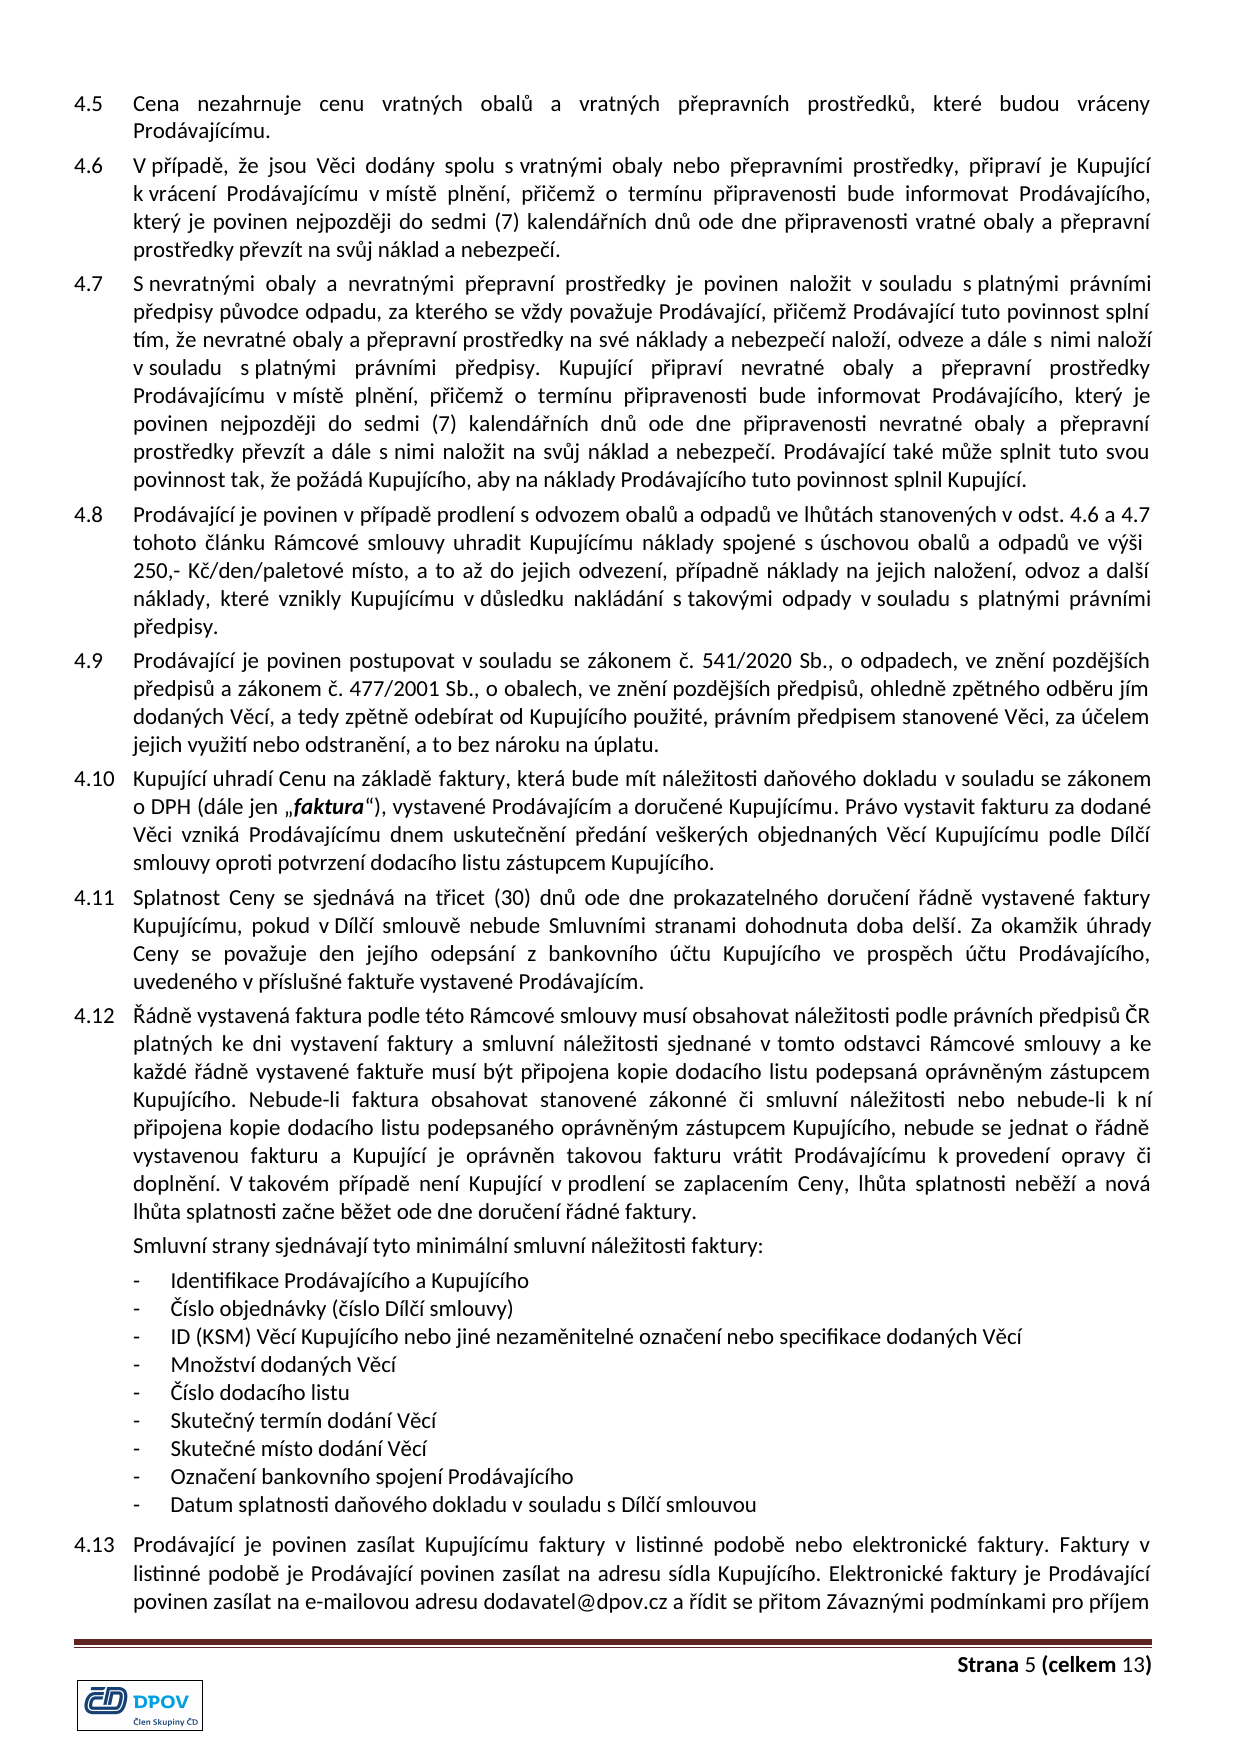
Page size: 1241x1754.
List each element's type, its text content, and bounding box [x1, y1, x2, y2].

list Číslo objednávky (číslo Dílčí smlouvy) [133, 1294, 1152, 1322]
list ID (KSM) Věcí Kupujícího nebo jiné nezaměnitelné označení nebo specifikace dodaných Věcí [133, 1322, 1152, 1350]
list Kupující uhradí Cenu na základě faktury, která bude mít náležitosti daňového dokladu v souladu se zákonem o DPH (dále jen „faktura“), vystavené Prodávajícím a doručené Kupujícímu. Právo vystavit fakturu za dodané Věci vzniká Prodávajícímu dnem uskutečnění předání veškerých objednaných Věcí Kupujícímu podle Dílčí smlouvy oproti potvrzení dodacího listu zástupcem Kupujícího. [74, 764, 1152, 876]
list Datum splatnosti daňového dokladu v souladu s Dílčí smlouvou [133, 1490, 1152, 1518]
list Cena nezahrnuje cenu vratných obalů a vratných přepravních prostředků, které budou vráceny Prodávajícímu. [74, 89, 1152, 145]
text Smluvní strany sjednávají tyto minimální smluvní náležitosti faktury: [133, 1231, 1152, 1259]
list V případě, že jsou Věci dodány spolu s vratnými obaly nebo přepravními prostředky, připraví je Kupující k vrácení Prodávajícímu v místě plnění, přičemž o termínu připravenosti bude informovat Prodávajícího, který je povinen nejpozději do sedmi (7) kalendářních dnů ode dne připravenosti vratné obaly a přepravní prostředky převzít na svůj náklad a nebezpečí. [74, 151, 1152, 263]
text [74, 1530, 1152, 1615]
list Skutečný termín dodání Věcí [133, 1406, 1152, 1434]
list S nevratnými obaly a nevratnými přepravní prostředky je povinen naložit v souladu s platnými právními předpisy původce odpadu, za kterého se vždy považuje Prodávající, přičemž Prodávající tuto povinnost splní tím, že nevratné obaly a přepravní prostředky na své náklady a nebezpečí naloží, odveze a dále s nimi naloží v souladu s platnými právními předpisy. Kupující připraví nevratné obaly a přepravní prostředky Prodávajícímu v místě plnění, přičemž o termínu připravenosti bude informovat Prodávajícího, který je povinen nejpozději do sedmi (7) kalendářních dnů ode dne připravenosti nevratné obaly a přepravní prostředky převzít a dále s nimi naložit na svůj náklad a nebezpečí. Prodávající také může splnit tuto svou povinnost tak, že požádá Kupujícího, aby na náklady Prodávajícího tuto povinnost splnil Kupující. [74, 269, 1152, 493]
list Splatnost Ceny se sjednává na třicet (30) dnů ode dne prokazatelného doručení řádně vystavené faktury Kupujícímu, pokud v Dílčí smlouvě nebude Smluvními stranami dohodnuta doba delší. Za okamžik úhrady Ceny se považuje den jejího odepsání z bankovního účtu Kupujícího ve prospěch účtu Prodávajícího, uvedeného v příslušné faktuře vystavené Prodávajícím. [74, 883, 1152, 995]
list Prodávající je povinen postupovat v souladu se zákonem č. 541/2020 Sb., o odpadech, ve znění pozdějších předpisů a zákonem č. 477/2001 Sb., o obalech, ve znění pozdějších předpisů, ohledně zpětného odběru jím dodaných Věcí, a tedy zpětně odebírat od Kupujícího použité, právním předpisem stanovené Věci, za účelem jejich využití nebo odstranění, a to bez nároku na úplatu. [74, 646, 1152, 758]
list Množství dodaných Věcí [133, 1350, 1152, 1378]
list Číslo dodacího listu [133, 1378, 1152, 1406]
list Řádně vystavená faktura podle této Rámcové smlouvy musí obsahovat náležitosti podle právních předpisů ČR platných ke dni vystavení faktury a smluvní náležitosti sjednané v tomto odstavci Rámcové smlouvy a ke každé řádně vystavené faktuře musí být připojena kopie dodacího listu podepsaná oprávněným zástupcem Kupujícího. Nebude-li faktura obsahovat stanovené zákonné či smluvní náležitosti nebo nebude-li k ní připojena kopie dodacího listu podepsaného oprávněným zástupcem Kupujícího, nebude se jednat o řádně vystavenou fakturu a Kupující je oprávněn takovou fakturu vrátit Prodávajícímu k provedení opravy či doplnění. V takovém případě není Kupující v prodlení se zaplacením Ceny, lhůta splatnosti neběží a nová lhůta splatnosti začne běžet ode dne doručení řádné faktury. [74, 1001, 1152, 1225]
list Identifikace Prodávajícího a Kupujícího [133, 1266, 1152, 1294]
list Prodávající je povinen v případě prodlení s odvozem obalů a odpadů ve lhůtách stanovených v odst. 4.6 a 4.7 tohoto článku Rámcové smlouvy uhradit Kupujícímu náklady spojené s úschovou obalů a odpadů ve výši 250,- Kč/den/paletové místo, a to až do jejich odvezení, případně náklady na jejich naložení, odvoz a další náklady, které vznikly Kupujícímu v důsledku nakládání s takovými odpady v souladu s platnými právními předpisy. [74, 500, 1152, 640]
list Označení bankovního spojení Prodávajícího [133, 1462, 1152, 1490]
picture [78, 1681, 202, 1730]
list Skutečné místo dodání Věcí [133, 1434, 1152, 1462]
